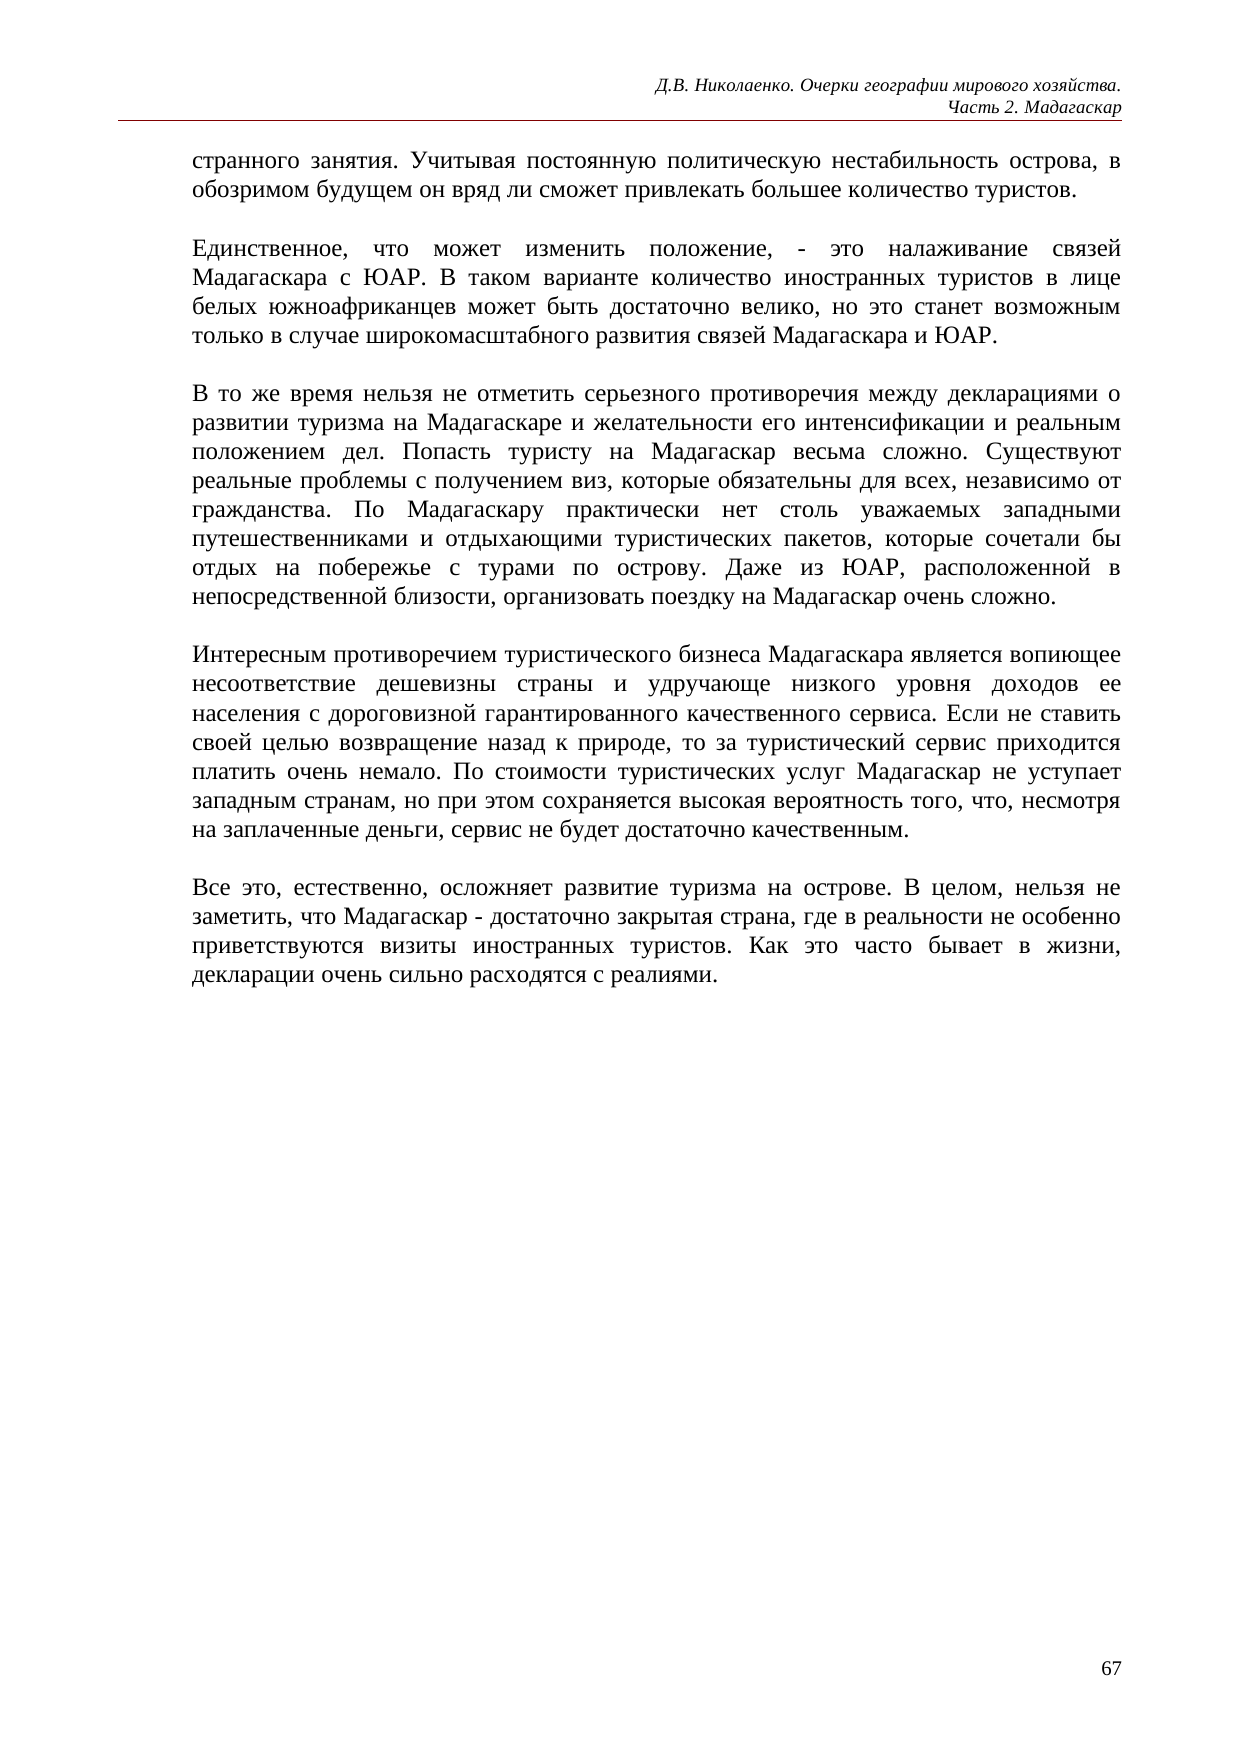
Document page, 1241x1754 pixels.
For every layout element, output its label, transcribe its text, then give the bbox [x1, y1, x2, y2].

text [192, 145, 1122, 203]
text В то же время нельзя не отметить серьезного противоречия между декларациями о развитии туризма на Мадагаскаре и желательности его интенсификации и реальным положением дел. Попасть туристу на Мадагаскар весьма сложно. Существуют реальные проблемы с получением виз, которые обязательны для всех, независимо от гражданства. По Мадагаскару практически нет столь уважаемых западными путешественниками и отдыхающими туристических пакетов, которые сочетали бы отдых на побережье с турами по острову. Даже из ЮАР, расположенной в непосредственной близости, организовать поездку на Мадагаскар очень сложно. [192, 378, 1122, 610]
text Единственное, что может изменить положение, - это налаживание связей Мадагаскара с ЮАР. В таком варианте количество иностранных туристов в лице белых южноафриканцев может быть достаточно велико, но это станет возможным только в случае широкомасштабного развития связей Мадагаскара и ЮАР. [192, 232, 1122, 349]
text Интересным противоречием туристического бизнеса Мадагаскара является вопиющее несоответствие дешевизны страны и удручающе низкого уровня доходов ее населения с дороговизной гарантированного качественного сервиса. Если не ставить своей целью возвращение назад к природе, то за туристический сервис приходится платить очень немало. По стоимости туристических услуг Мадагаскар не уступает западным странам, но при этом сохраняется высокая вероятность того, что, несмотря на заплаченные деньги, сервис не будет достаточно качественным. [192, 639, 1122, 843]
text Все это, естественно, осложняет развитие туризма на острове. В целом, нельзя не заметить, что Мадагаскар - достаточно закрытая страна, где в реальности не особенно приветствуются визиты иностранных туристов. Как это часто бывает в жизни, декларации очень сильно расходятся с реалиями. [192, 872, 1122, 988]
